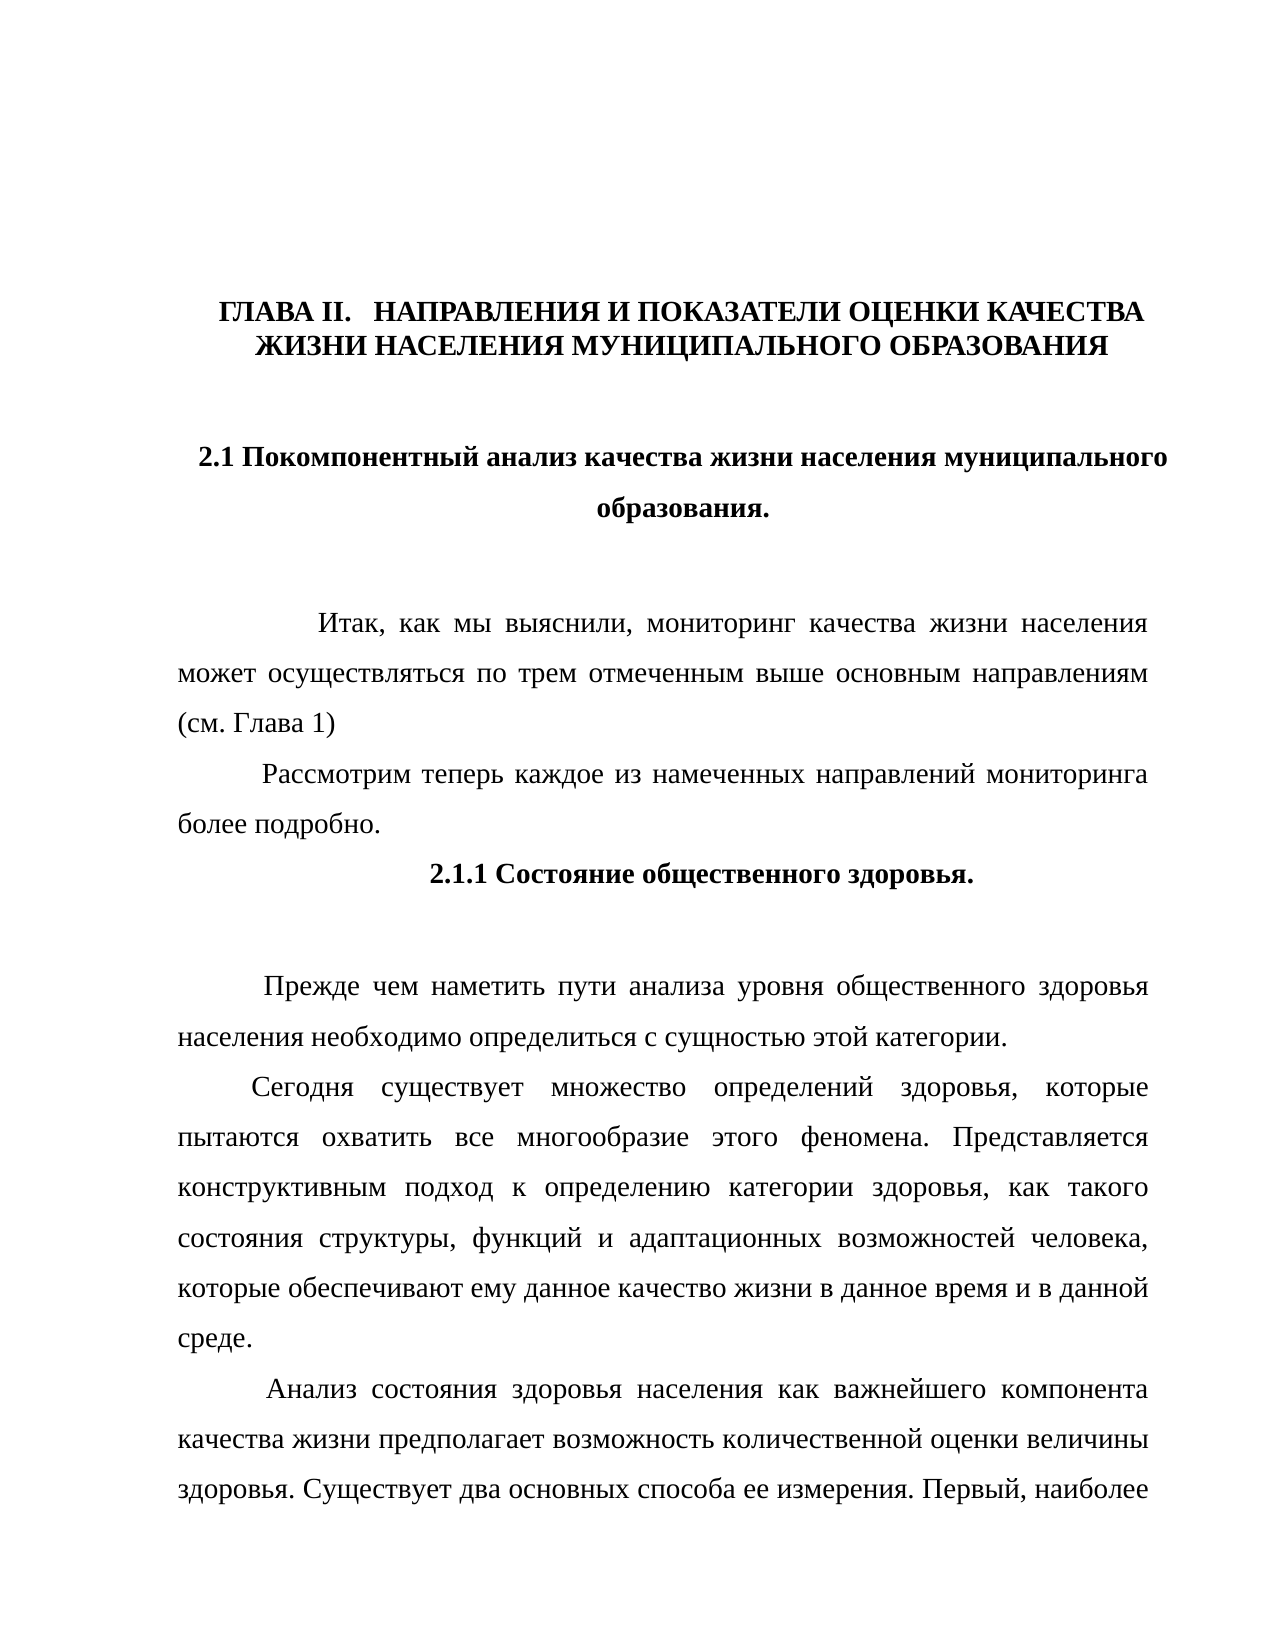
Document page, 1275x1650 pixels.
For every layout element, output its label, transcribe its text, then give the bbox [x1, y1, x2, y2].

text Итак, как мы выяснили, мониторинг качества жизни населения может осуществляться по трем отмеченным выше основным направлениям (см. Глава 1) [177, 605, 1149, 739]
subtitle 2.1.1 Состояние общественного здоровья. [215, 856, 1189, 890]
subtitle ГЛАВА II. НАПРАВЛЕНИЯ И ПОКАЗАТЕЛИ ОЦЕНКИ КАЧЕСТВА ЖИЗНИ НАСЕЛЕНИЯ МУНИЦИПАЛЬНОГО ОБРАЗОВАНИЯ [177, 294, 1186, 361]
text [177, 1371, 1149, 1505]
text Сегодня существует множество определений здоровья, которые пытаются охватить все многообразие этого феномена. Представляется конструктивным подход к определению категории здоровья, как такого состояния структуры, функций и адаптационных возможностей человека, которые обеспечивают ему данное качество жизни в данное время и в данной среде. [177, 1069, 1149, 1354]
subtitle 2.1 Покомпонентный анализ качества жизни населения муниципального образования. [177, 439, 1189, 523]
text Рассмотрим теперь каждое из намеченных направлений мониторинга более подробно. [177, 756, 1149, 840]
text Прежде чем наметить пути анализа уровня общественного здоровья населения необходимо определиться с сущностью этой категории. [177, 968, 1149, 1052]
